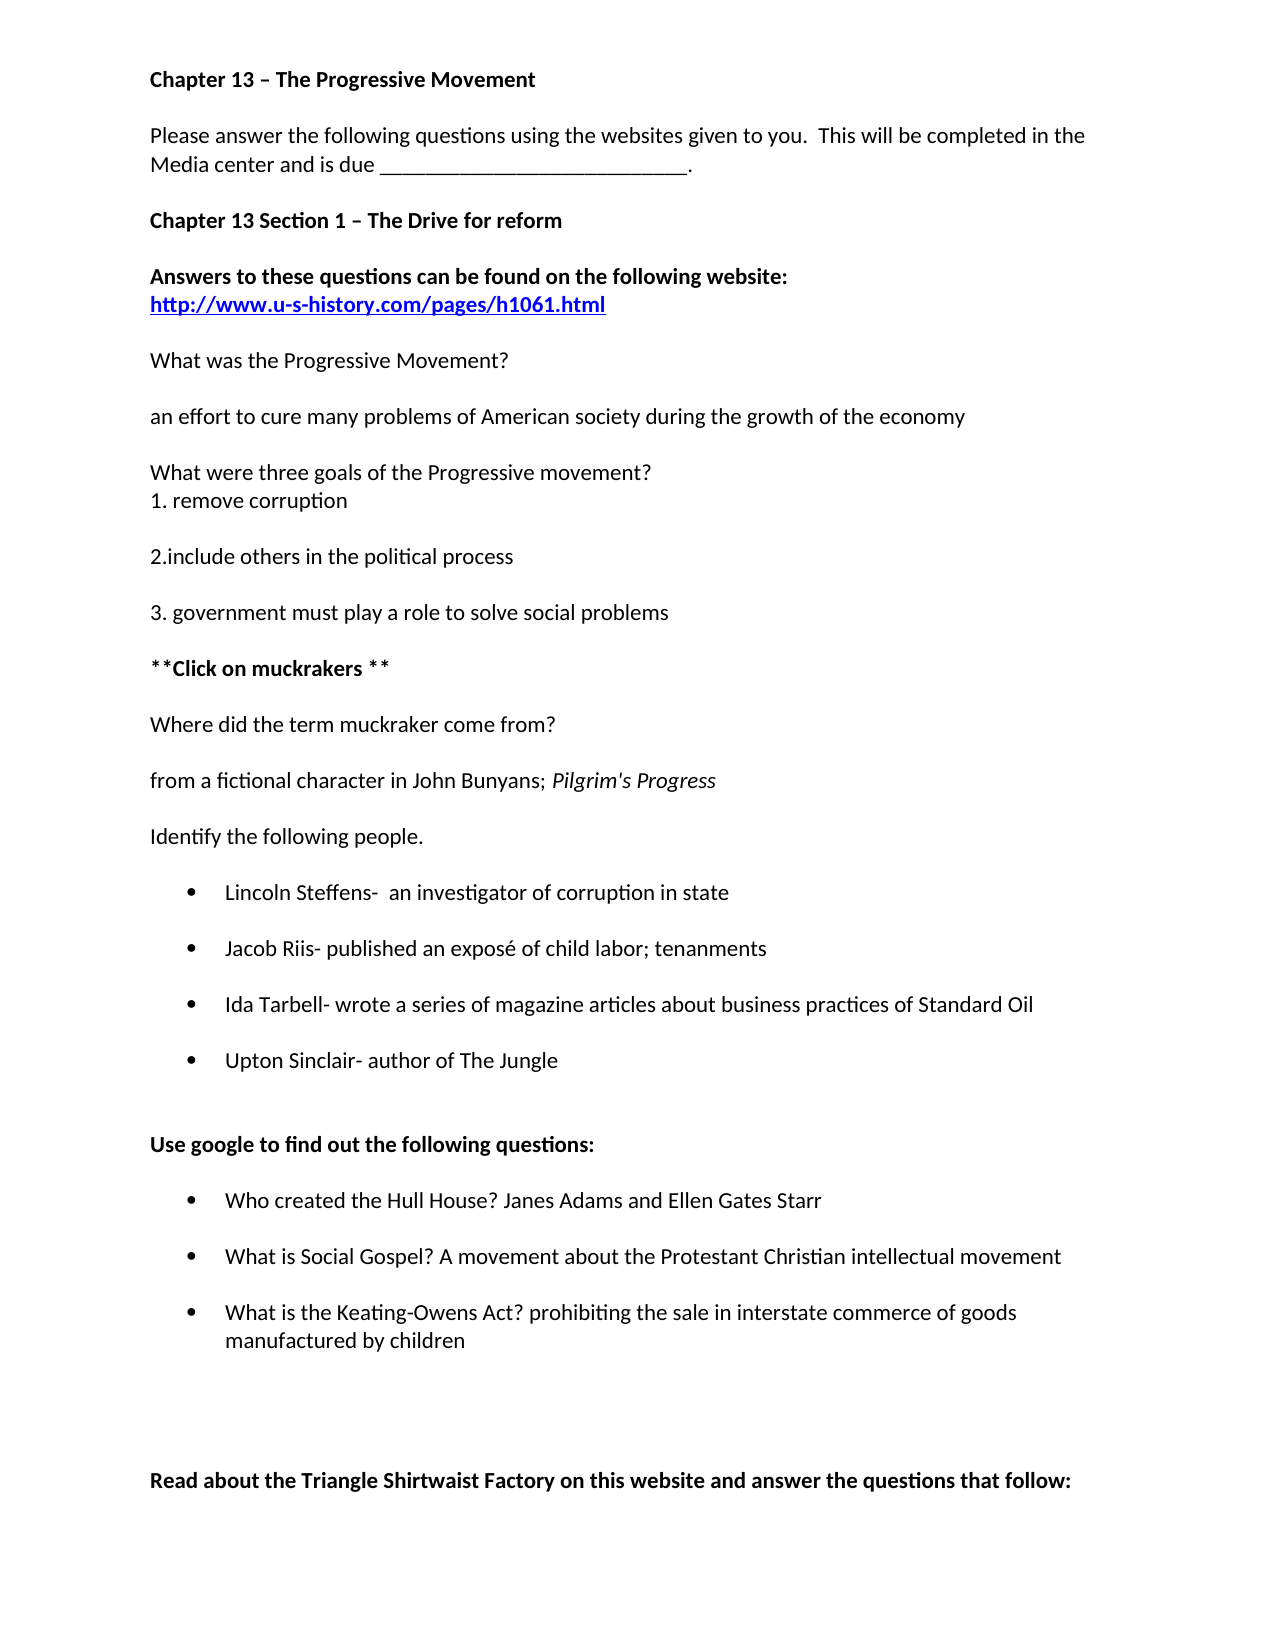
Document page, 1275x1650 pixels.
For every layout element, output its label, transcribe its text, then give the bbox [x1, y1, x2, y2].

text from a fictional character in John Bunyans; Pilgrim's Progress [150, 766, 1125, 794]
list What is Social Gospel? A movement about the Protestant Christian intellectual movement [187, 1242, 1125, 1271]
list Ida Tarbell- wrote a series of magazine articles about business practices of Standard Oil [187, 990, 1125, 1018]
text http://www.u-s-history.com/pages/h1061.html [150, 290, 1125, 318]
text an effort to cure many problems of American society during the growth of the economy [150, 402, 1125, 430]
text What was the Progressive Movement? [150, 346, 1125, 374]
text Use google to find out the following questions: [150, 1130, 1125, 1158]
text Identify the following people. [150, 822, 1125, 850]
text **Click on muckrakers ** [150, 654, 1125, 682]
list Lincoln Steffens- an investigator of corruption in state [187, 878, 1125, 906]
list Upton Sinclair- author of The Jungle [187, 1046, 1125, 1074]
text 2.include others in the political process [150, 542, 1125, 570]
list Jacob Riis- published an exposé of child labor; tenanments [187, 934, 1125, 962]
list Who created the Hull House? Janes Adams and Ellen Gates Starr [187, 1186, 1125, 1214]
text Where did the term muckraker come from? [150, 710, 1125, 738]
text Answers to these questions can be found on the following website: [150, 262, 1125, 290]
text 3. government must play a role to solve social problems [150, 598, 1125, 626]
list What is the Keating-Owens Act? prohibiting the sale in interstate commerce of goods manufactured by children [187, 1298, 1125, 1354]
text What were three goals of the Progressive movement? [150, 458, 1125, 486]
text Read about the Triangle Shirtwaist Factory on this website and answer the questions that follow: [150, 1467, 1125, 1495]
text Chapter 13 Section 1 – The Drive for reform [150, 206, 1125, 234]
text Chapter 13 – The Progressive Movement [150, 66, 1125, 94]
text 1. remove corruption [150, 486, 1125, 514]
text Please answer the following questions using the websites given to you. This will be completed in the Media center and is due ___________________________. [150, 122, 1125, 178]
